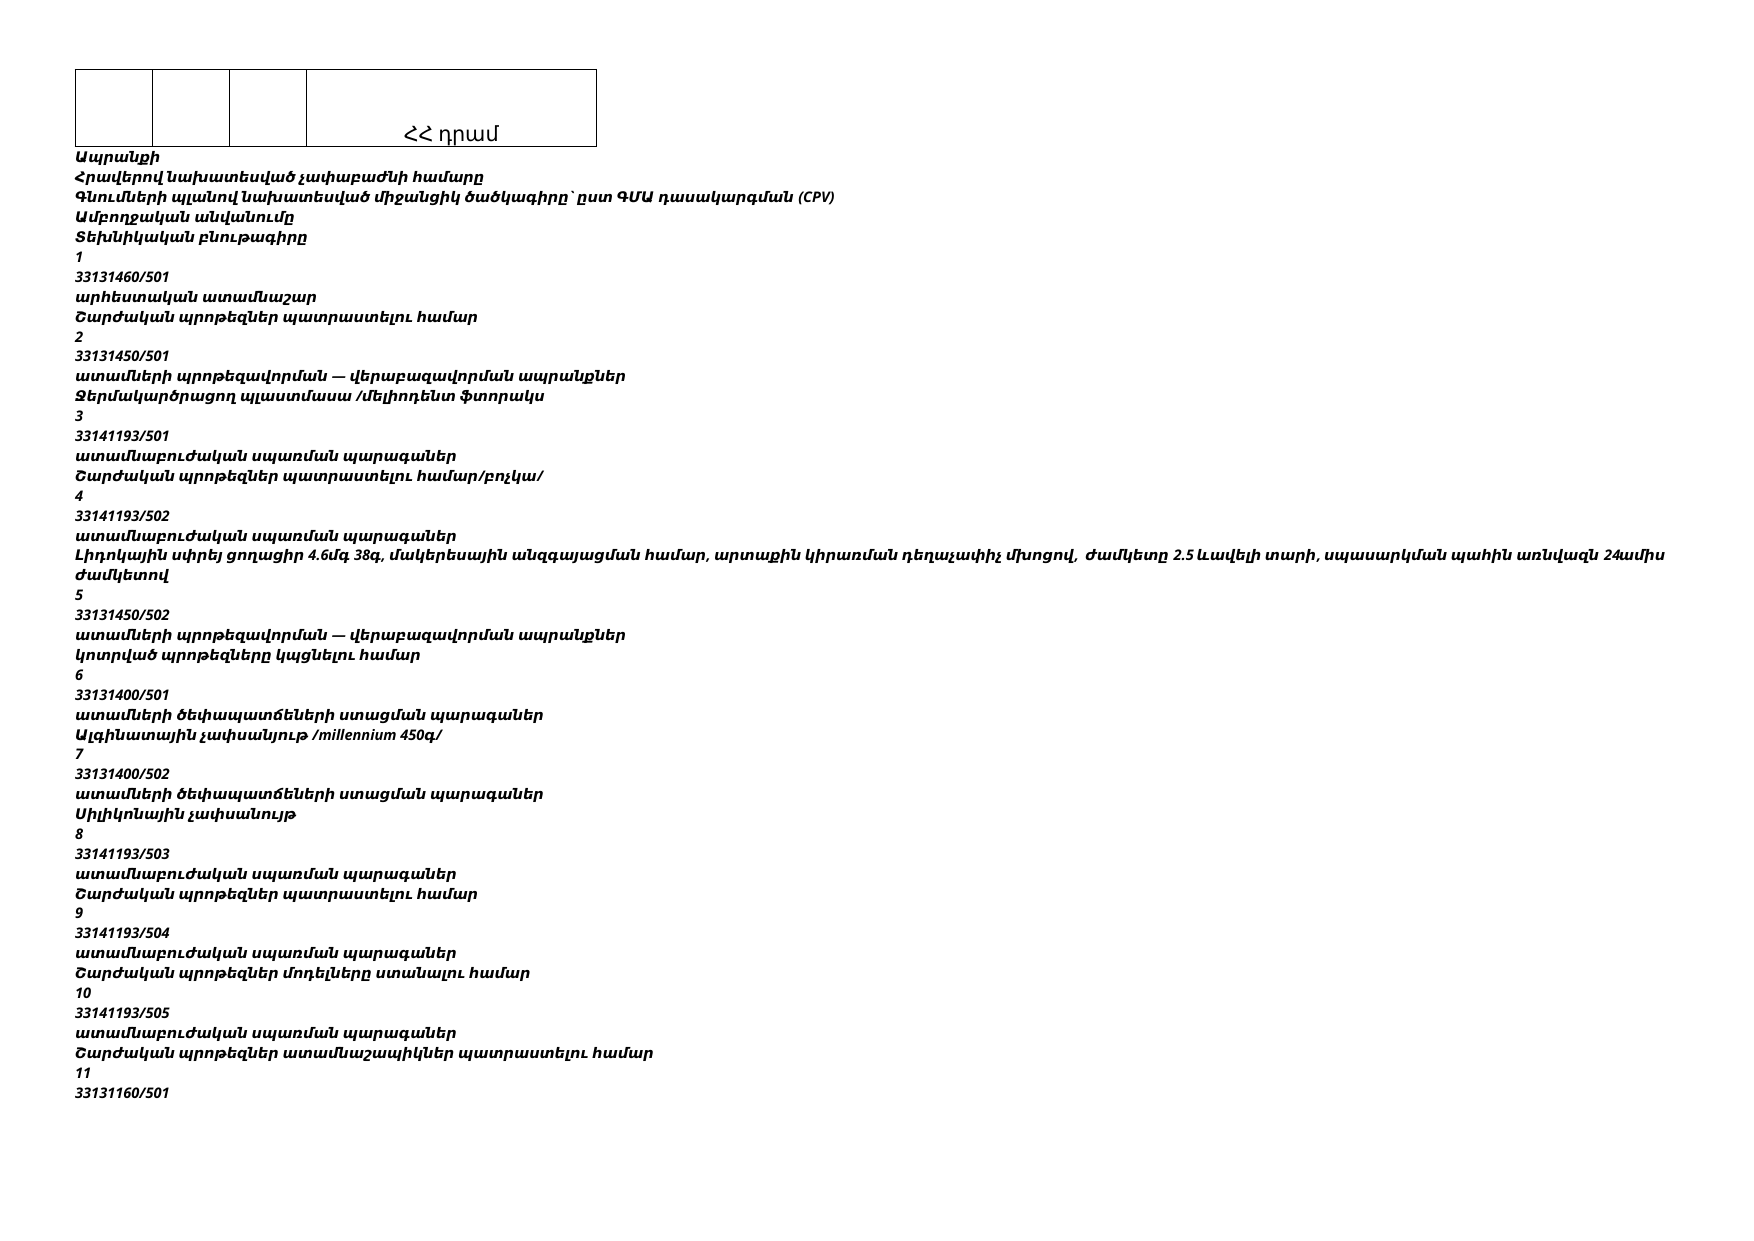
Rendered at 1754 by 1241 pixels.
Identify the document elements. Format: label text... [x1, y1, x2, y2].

text ՀՀ դրամ [317, 70, 585, 146]
